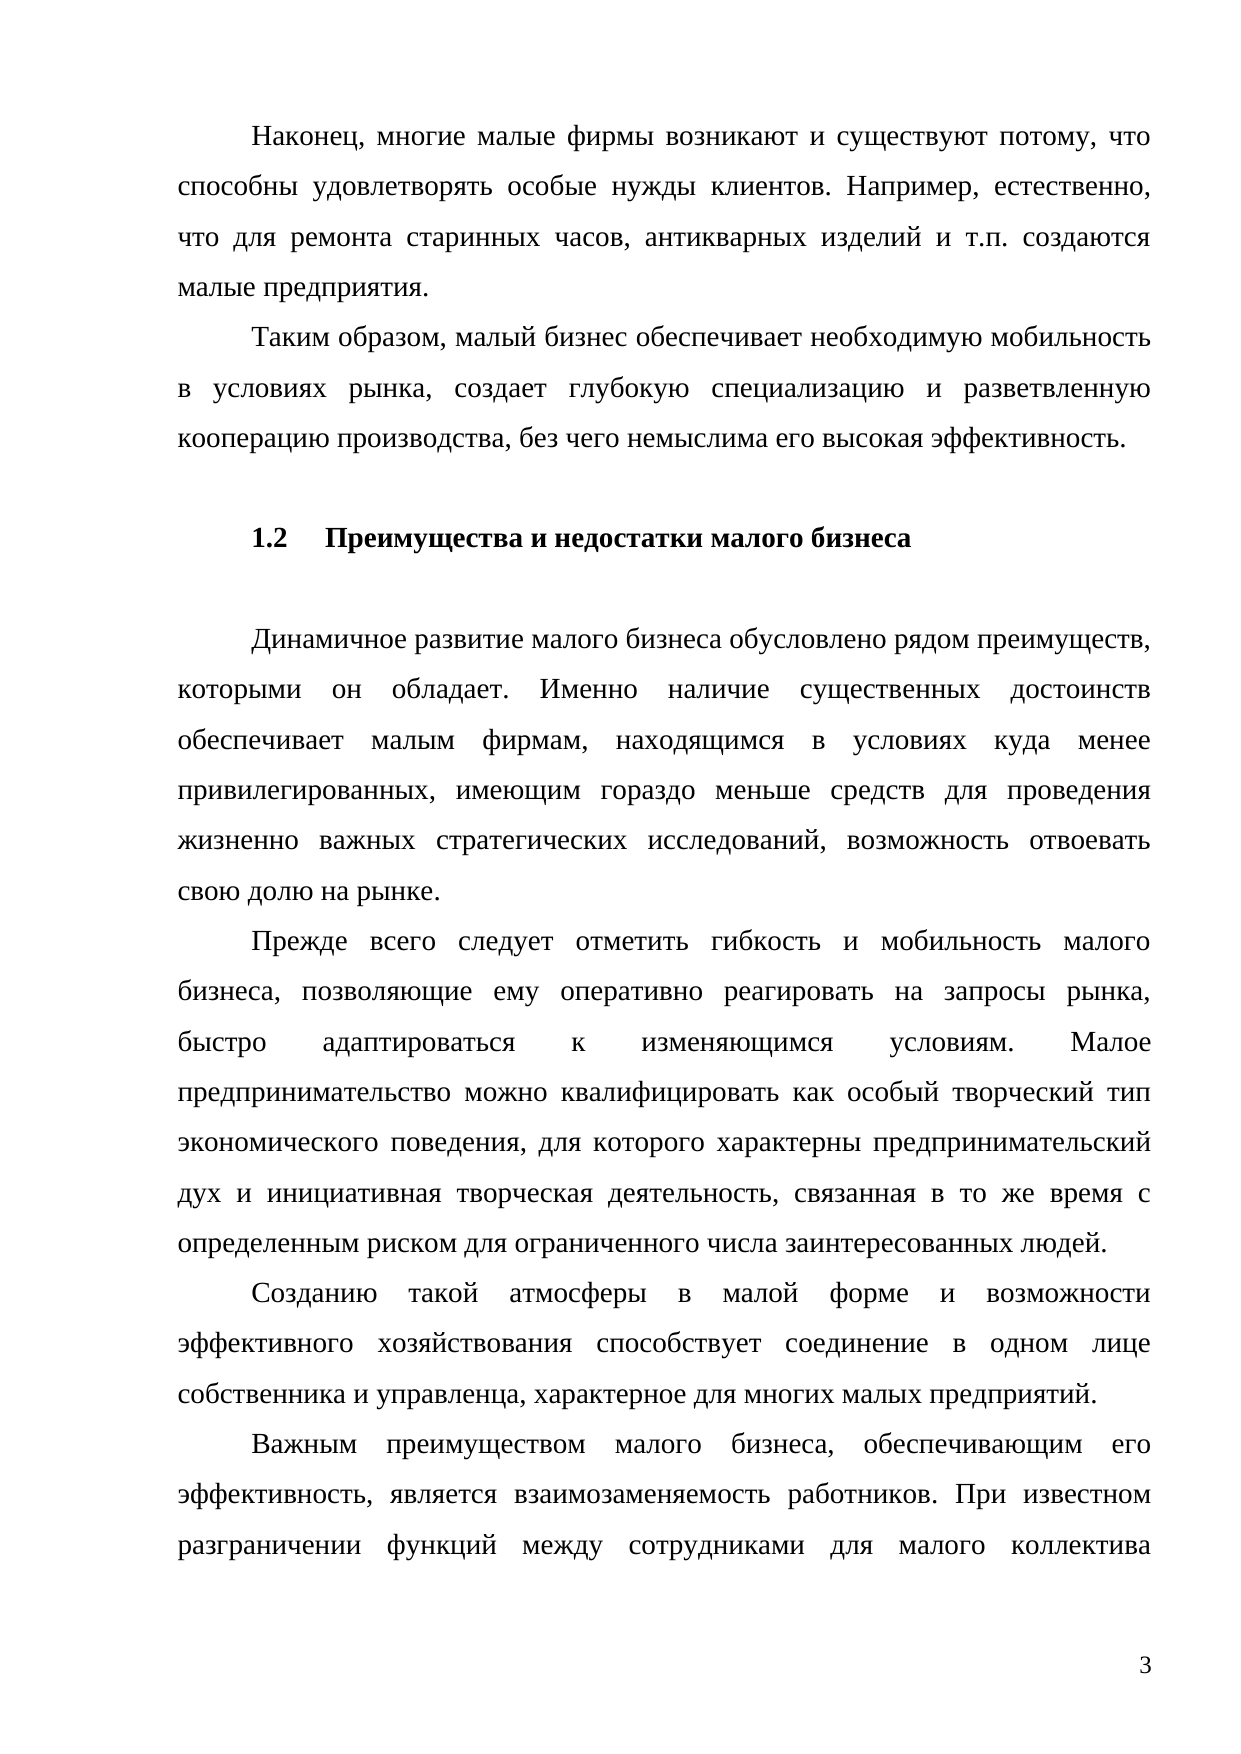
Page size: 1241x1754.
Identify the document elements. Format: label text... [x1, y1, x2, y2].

list Преимущества и недостатки малого бизнеса [177, 521, 1152, 554]
text Динамичное развитие малого бизнеса обусловлено рядом преимуществ, которыми он обладает. Именно наличие существенных достоинств обеспечивает малым фирмам, находящимся в условиях куда менее привилегированных, имеющим гораздо меньше средств для проведения жизненно важных стратегических исследований, возможность отвоевать свою долю на рынке. [177, 621, 1152, 906]
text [177, 1426, 1152, 1560]
text Созданию такой атмосферы в малой форме и возможности эффективного хозяйствования способствует соединение в одном лице собственника и управленца, характерное для многих малых предприятий. [177, 1275, 1152, 1409]
text Таким образом, малый бизнес обеспечивает необходимую мобильность в условиях рынка, создает глубокую специализацию и разветвленную кооперацию производства, без чего немыслима его высокая эффективность. [177, 319, 1152, 453]
text Наконец, многие малые фирмы возникают и существуют потому, что способны удовлетворять особые нужды клиентов. Например, естественно, что для ремонта старинных часов, антикварных изделий и т.п. создаются малые предприятия. [177, 118, 1152, 303]
text Прежде всего следует отметить гибкость и мобильность малого бизнеса, позволяющие ему оперативно реагировать на запросы рынка, быстро адаптироваться к изменяющимся условиям. Малое предпринимательство можно квалифицировать как особый творческий тип экономического поведения, для которого характерны предпринимательский дух и инициативная творческая деятельность, связанная в то же время с определенным риском для ограниченного числа заинтересованных людей. [177, 923, 1152, 1258]
